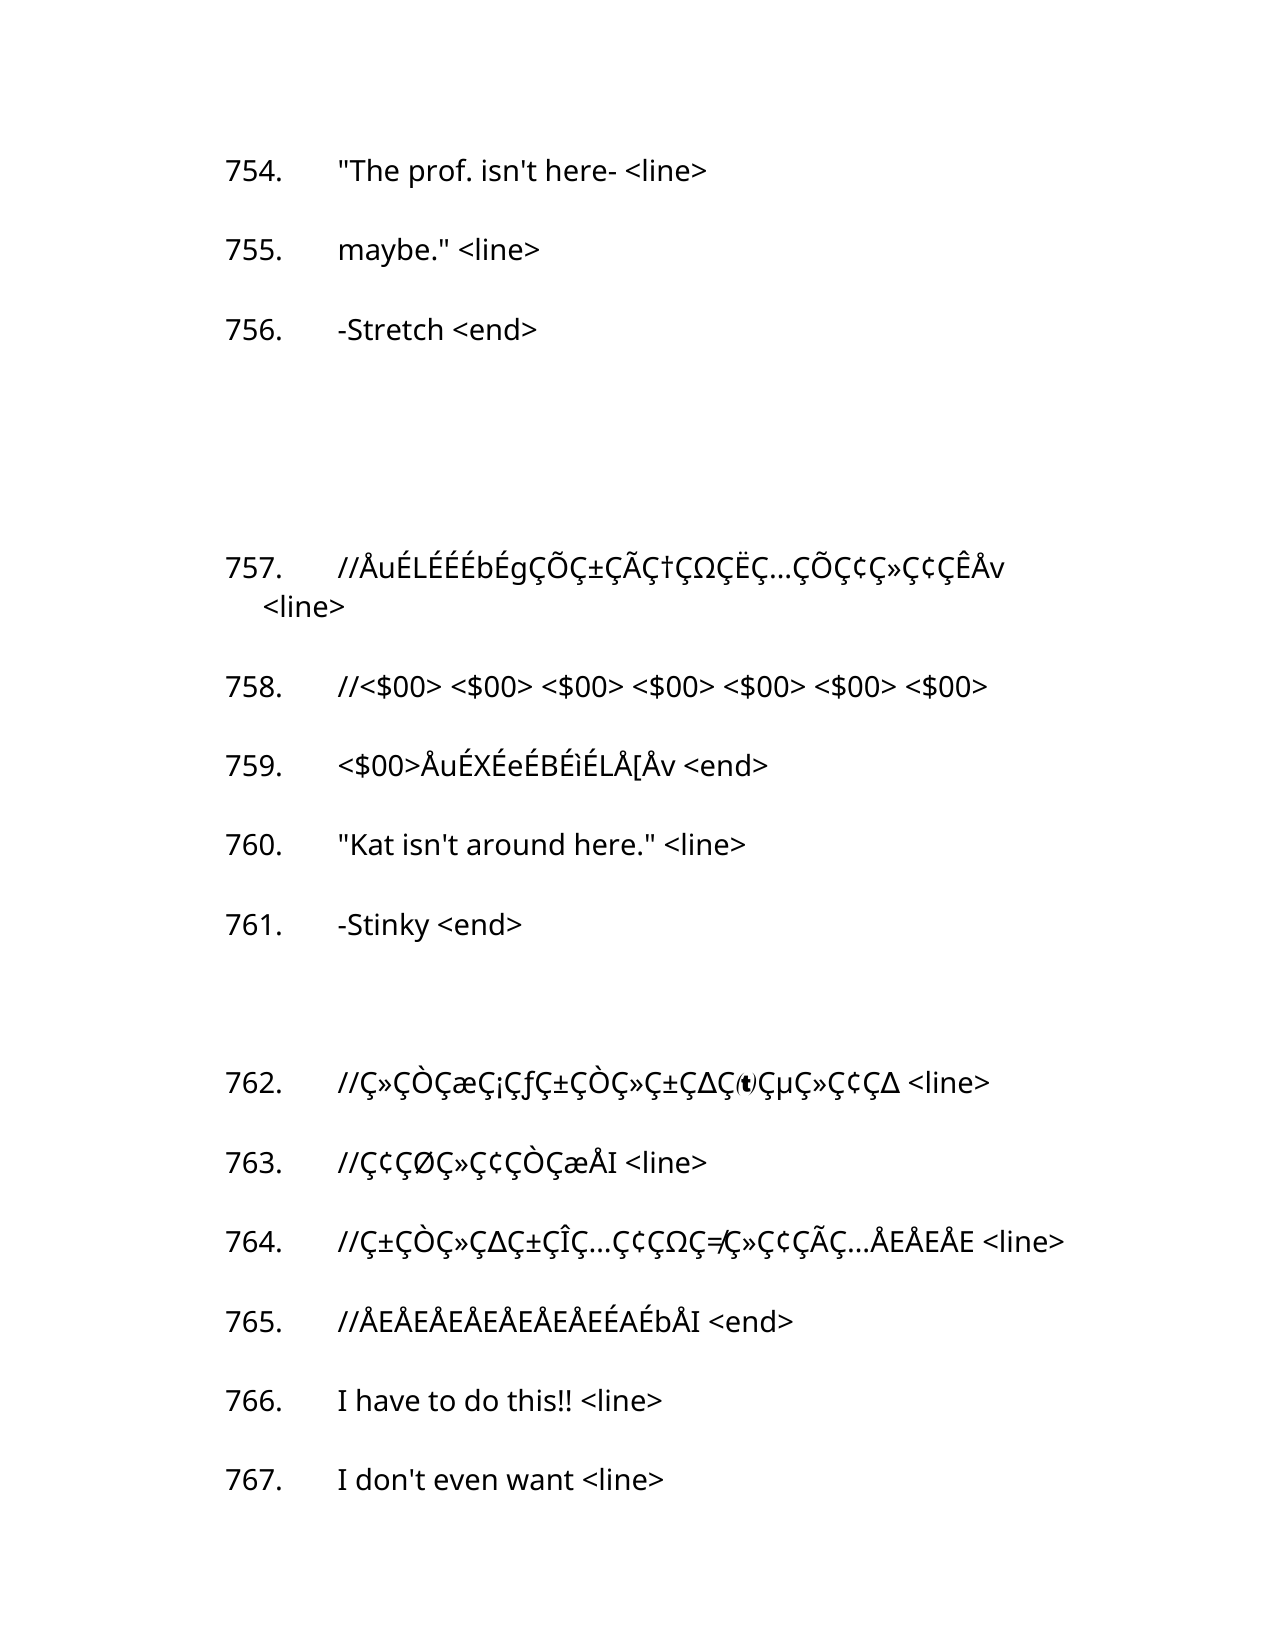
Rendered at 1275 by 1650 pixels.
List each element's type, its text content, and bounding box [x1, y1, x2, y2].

list "The prof. isn't here- <line> [225, 150, 1087, 190]
list -Stinky <end> [225, 904, 1087, 944]
list "Kat isn't around here." <line> [225, 825, 1087, 864]
list //<$00> <$00> <$00> <$00> <$00> <$00> <$00> [225, 666, 1087, 706]
list <$00>ÅuÉXÉeÉBÉìÉLÅ[Åv <end> [225, 745, 1087, 785]
list I have to do this!! <line> [225, 1380, 1087, 1420]
list //Ç±ÇÒÇ»Ç∆Ç±ÇÎÇ…Ç¢ÇΩÇ≠Ç»Ç¢ÇÃÇ…ÅEÅEÅE <line> [225, 1222, 1087, 1261]
list //ÅEÅEÅEÅEÅEÅEÅEÉAÉbÅI <end> [225, 1301, 1087, 1341]
list //Ç¢ÇØÇ»Ç¢ÇÒÇæÅI <line> [225, 1142, 1087, 1182]
list //ÅuÉLÉÉÉbÉgÇÕÇ±ÇÃÇ†ÇΩÇËÇ…ÇÕÇ¢Ç»Ç¢ÇÊÅv <line> [225, 547, 1087, 626]
list maybe." <line> [225, 229, 1087, 269]
list -Stretch <end> [225, 309, 1087, 348]
list I don't even want <line> [225, 1460, 1087, 1499]
list //Ç»ÇÒÇæÇ¡ÇƒÇ±ÇÒÇ»Ç±Ç∆ÇÇµÇ»Ç¢Ç∆ <line> [225, 1063, 1087, 1102]
